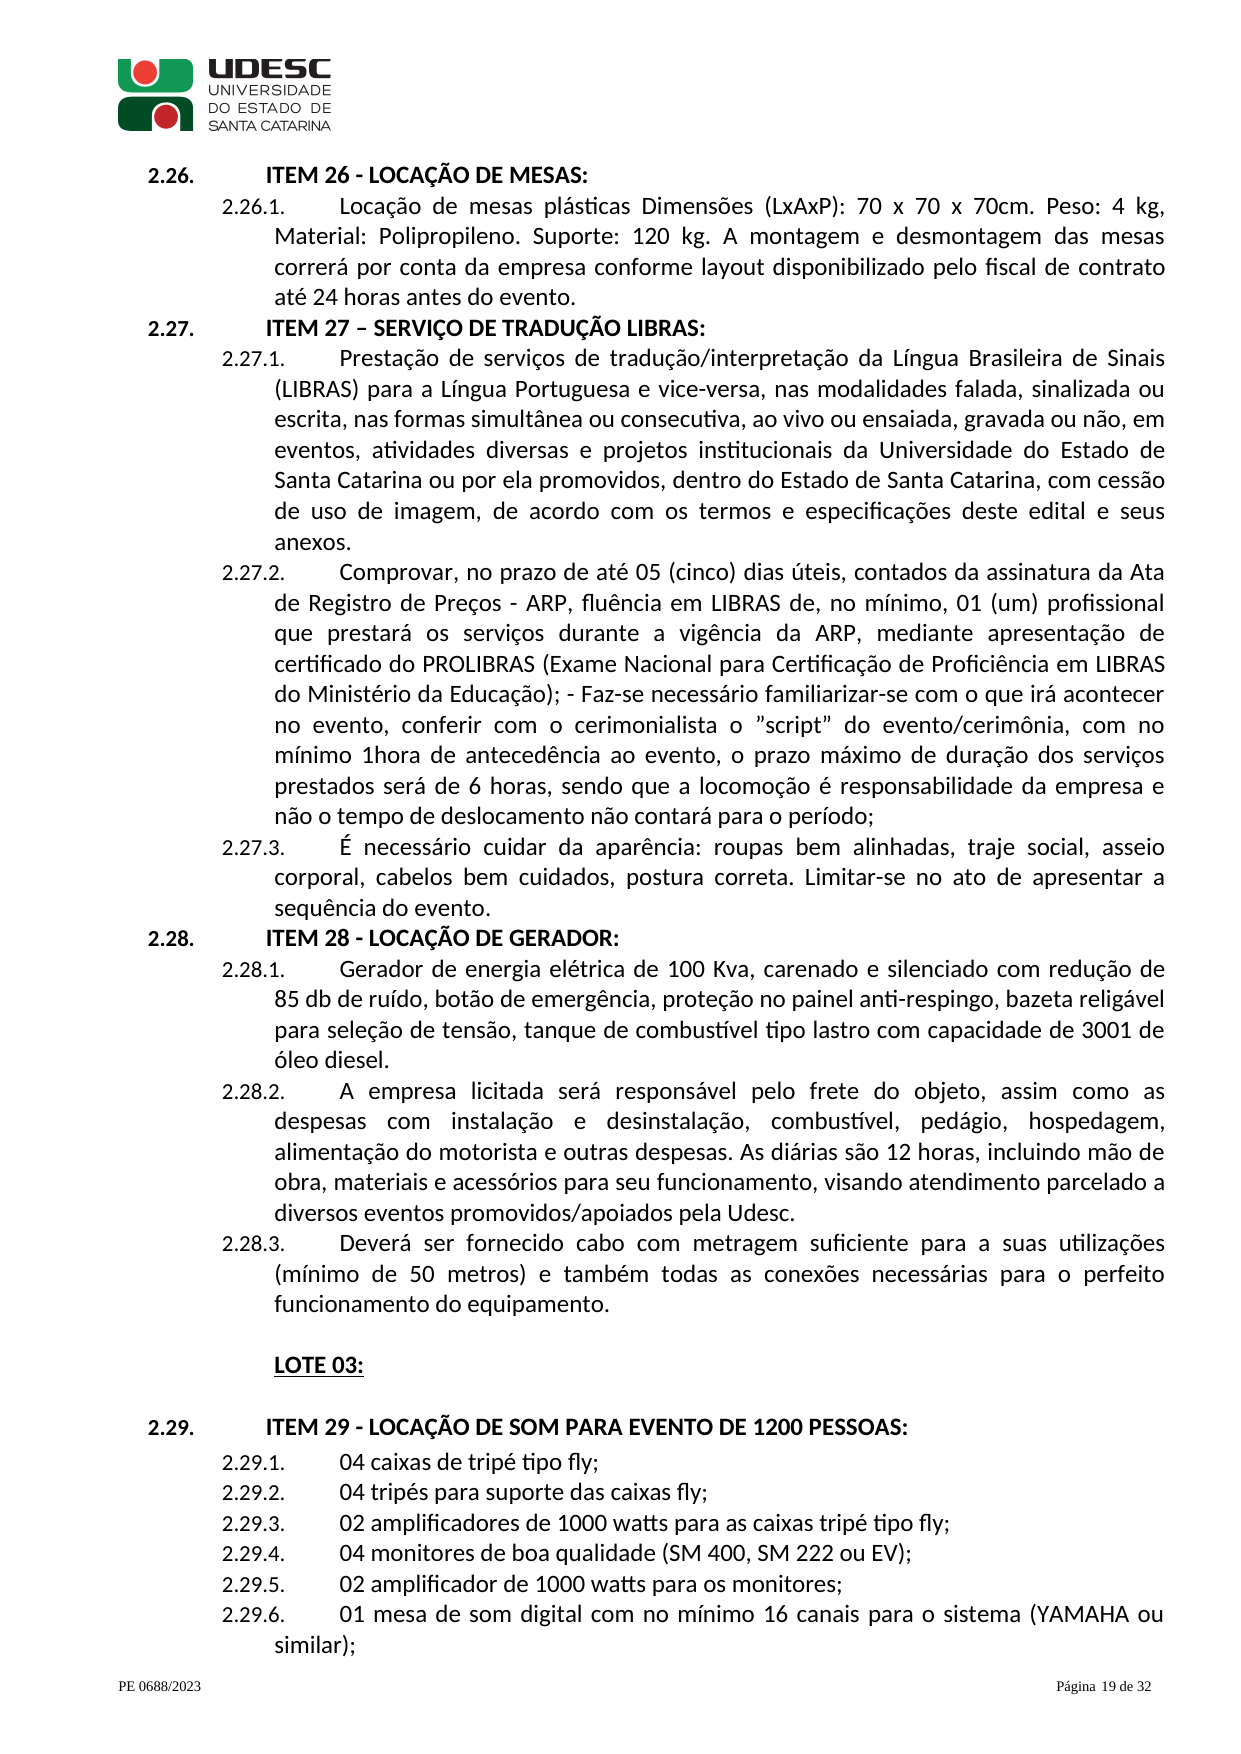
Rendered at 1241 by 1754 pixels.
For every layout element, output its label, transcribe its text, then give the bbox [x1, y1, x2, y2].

list Gerador de energia elétrica de 100 Kva, carenado e silenciado com redução de 85 db de ruído, botão de emergência, proteção no painel anti-respingo, bazeta religável para seleção de tensão, tanque de combustível tipo lastro com capacidade de 3001 de óleo diesel. [222, 953, 1166, 1075]
list 04 monitores de boa qualidade (SM 400, SM 222 ou EV); [222, 1537, 1166, 1568]
list 04 tripés para suporte das caixas fly; [222, 1476, 1166, 1507]
list ITEM 26 - LOCAÇÃO DE MESAS: [148, 159, 1166, 190]
list Comprovar, no prazo de até 05 (cinco) dias úteis, contados da assinatura da Ata de Registro de Preços - ARP, fluência em LIBRAS de, no mínimo, 01 (um) profissional que prestará os serviços durante a vigência da ARP, mediante apresentação de certificado do PROLIBRAS (Exame Nacional para Certificação de Proficiência em LIBRAS do Ministério da Educação); - Faz-se necessário familiarizar-se com o que irá acontecer no evento, conferir com o cerimonialista o ”script” do evento/cerimônia, com no mínimo 1hora de antecedência ao evento, o prazo máximo de duração dos serviços prestados será de 6 horas, sendo que a locomoção é responsabilidade da empresa e não o tempo de deslocamento não contará para o período; [222, 556, 1166, 831]
list 02 amplificadores de 1000 watts para as caixas tripé tipo fly; [222, 1507, 1166, 1537]
list Locação de mesas plásticas Dimensões (LxAxP): 70 x 70 x 70cm. Peso: 4 kg, Material: Polipropileno. Suporte: 120 kg. A montagem e desmontagem das mesas correrá por conta da empresa conforme layout disponibilizado pelo fiscal de contrato até 24 horas antes do evento. [222, 190, 1166, 312]
picture [118, 59, 331, 131]
list 02 amplificador de 1000 watts para os monitores; [222, 1568, 1166, 1598]
list ITEM 27 – SERVIÇO DE TRADUÇÃO LIBRAS: [148, 312, 1166, 342]
list 01 mesa de som digital com no mínimo 16 canais para o sistema (YAMAHA ou similar); [222, 1598, 1166, 1659]
list Deverá ser fornecido cabo com metragem suficiente para a suas utilizações (mínimo de 50 metros) e também todas as conexões necessárias para o perfeito funcionamento do equipamento. [222, 1228, 1166, 1319]
list É necessário cuidar da aparência: roupas bem alinhadas, traje social, asseio corporal, cabelos bem cuidados, postura correta. Limitar-se no ato de apresentar a sequência do evento. [222, 831, 1166, 922]
list A empresa licitada será responsável pelo frete do objeto, assim como as despesas com instalação e desinstalação, combustível, pedágio, hospedagem, alimentação do motorista e outras despesas. As diárias são 12 horas, incluindo mão de obra, materiais e acessórios para seu funcionamento, visando atendimento parcelado a diversos eventos promovidos/apoiados pela Udesc. [222, 1075, 1166, 1228]
list LOTE 03: [274, 1350, 1166, 1380]
list ITEM 29 - LOCAÇÃO DE SOM PARA EVENTO DE 1200 PESSOAS: [148, 1411, 1166, 1441]
list ITEM 28 - LOCAÇÃO DE GERADOR: [148, 922, 1166, 953]
list Prestação de serviços de tradução/interpretação da Língua Brasileira de Sinais (LIBRAS) para a Língua Portuguesa e vice-versa, nas modalidades falada, sinalizada ou escrita, nas formas simultânea ou consecutiva, ao vivo ou ensaiada, gravada ou não, em eventos, atividades diversas e projetos institucionais da Universidade do Estado de Santa Catarina ou por ela promovidos, dentro do Estado de Santa Catarina, com cessão de uso de imagem, de acordo com os termos e especificações deste edital e seus anexos. [222, 342, 1166, 556]
list 04 caixas de tripé tipo fly; [222, 1446, 1166, 1476]
